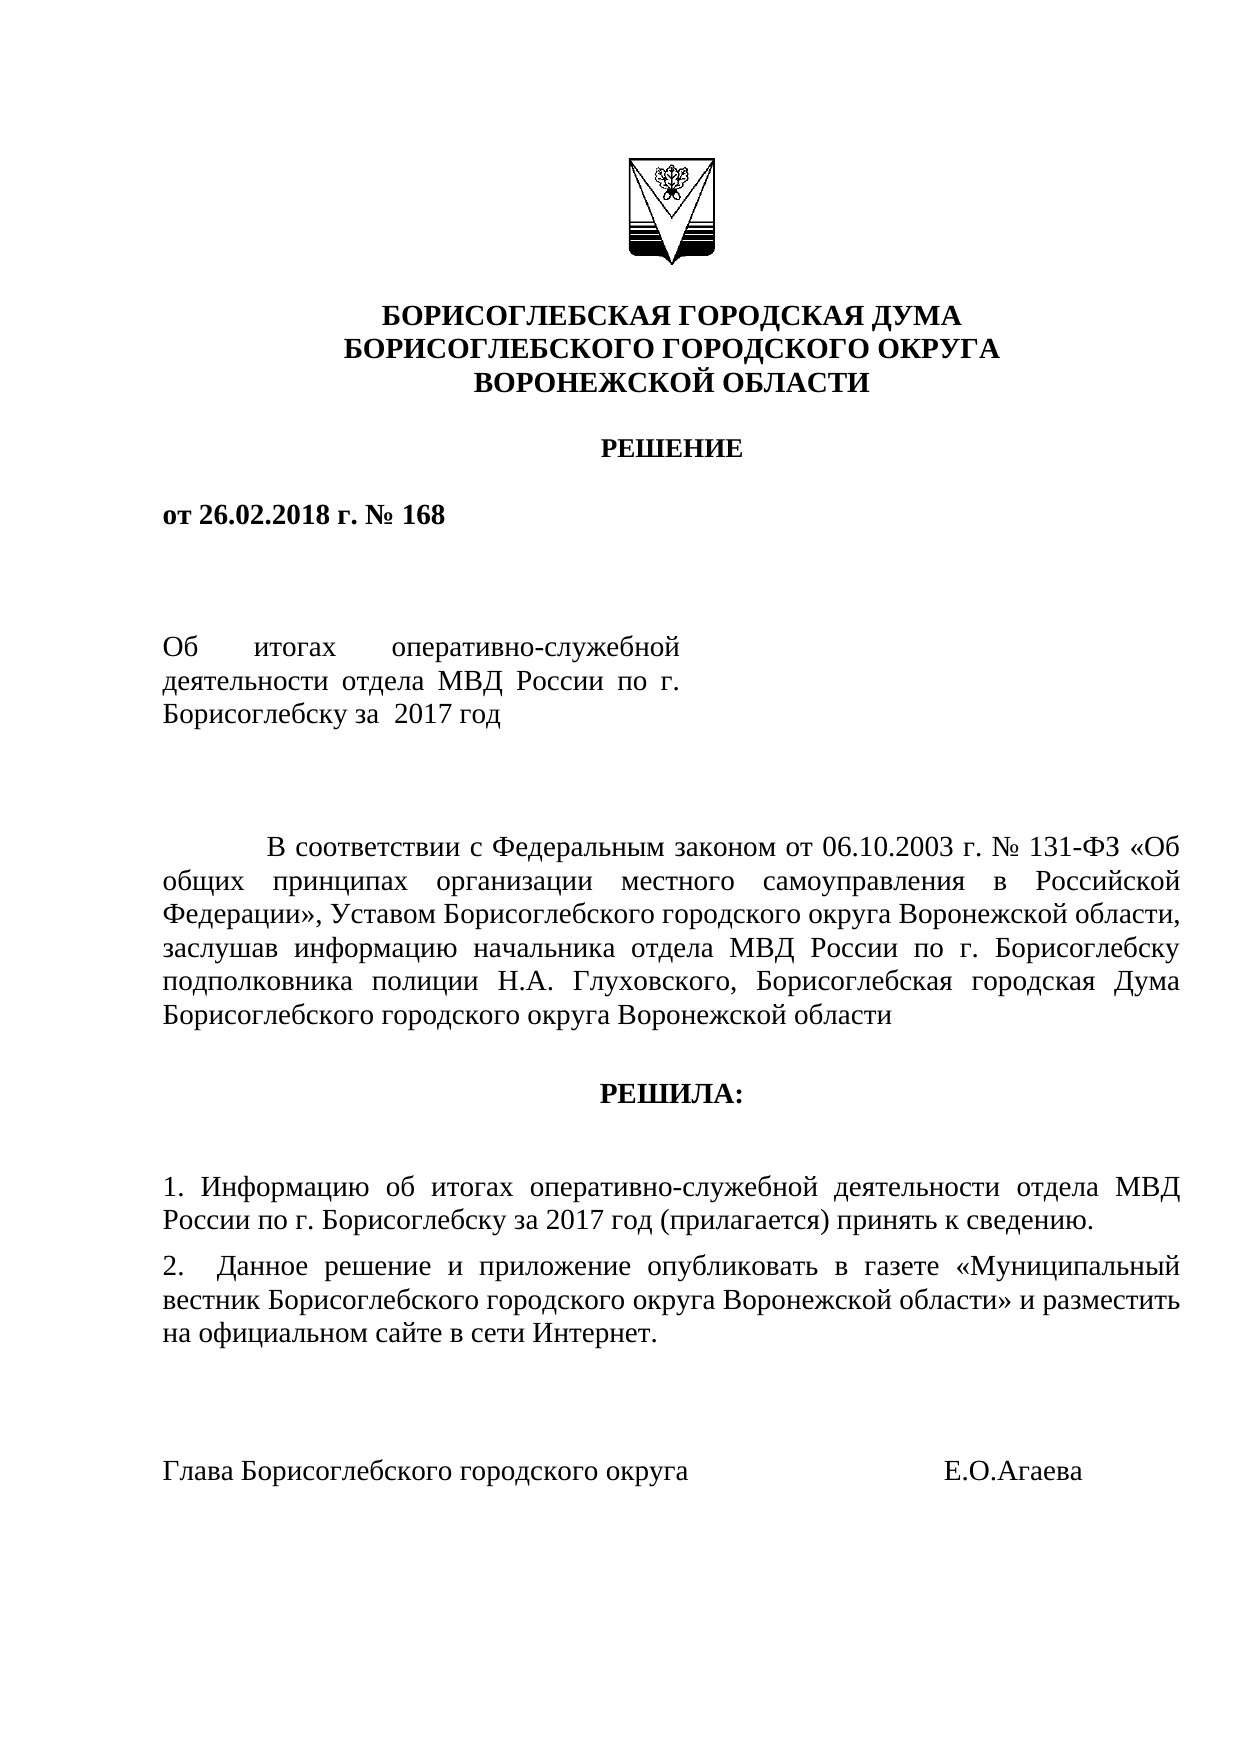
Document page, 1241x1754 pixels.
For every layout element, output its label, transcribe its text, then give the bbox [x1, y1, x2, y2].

text от 26.02.2018 г. № 168 [162, 497, 1181, 530]
text ВОРОНЕЖСКОЙ ОБЛАСТИ [162, 365, 1181, 399]
text Глава Борисоглебского городского округа Е.О.Агаева [162, 1453, 1181, 1553]
text БОРИСОГЛЕБСКОГО ГОРОДСКОГО ОКРУГА [162, 332, 1181, 365]
text БОРИСОГЛЕБСКАЯ ГОРОДСКАЯ ДУМА [162, 298, 1181, 332]
table_header Об итогах оперативно-служебной деятельности отдела МВД России по г. Борисоглебску за 2017 год [136, 630, 691, 796]
text В соответствии с Федеральным законом от 06.10.2003 г. № 131-ФЗ «Об общих принципах организации местного самоуправления в Российской Федерации», Уставом Борисоглебского городского округа Воронежской области, заслушав информацию начальника отдела МВД России по г. Борисоглебску подполковника полиции Н.А. Глуховского, Борисоглебская городская Дума Борисоглебского городского округа Воронежской области [162, 829, 1181, 1031]
text 2. Данное решение и приложение опубликовать в газете «Муниципальный вестник Борисоглебского городского округа Воронежской области» и разместить на официальном сайте в сети Интернет. [162, 1248, 1181, 1349]
text 1. Информацию об итогах оперативно-служебной деятельности отдела МВД России по г. Борисоглебску за 2017 год (прилагается) принять к сведению. [162, 1169, 1181, 1236]
picture [628, 158, 715, 265]
text РЕШИЛА: [162, 1077, 1181, 1110]
subtitle РЕШЕНИЕ [162, 432, 1181, 463]
